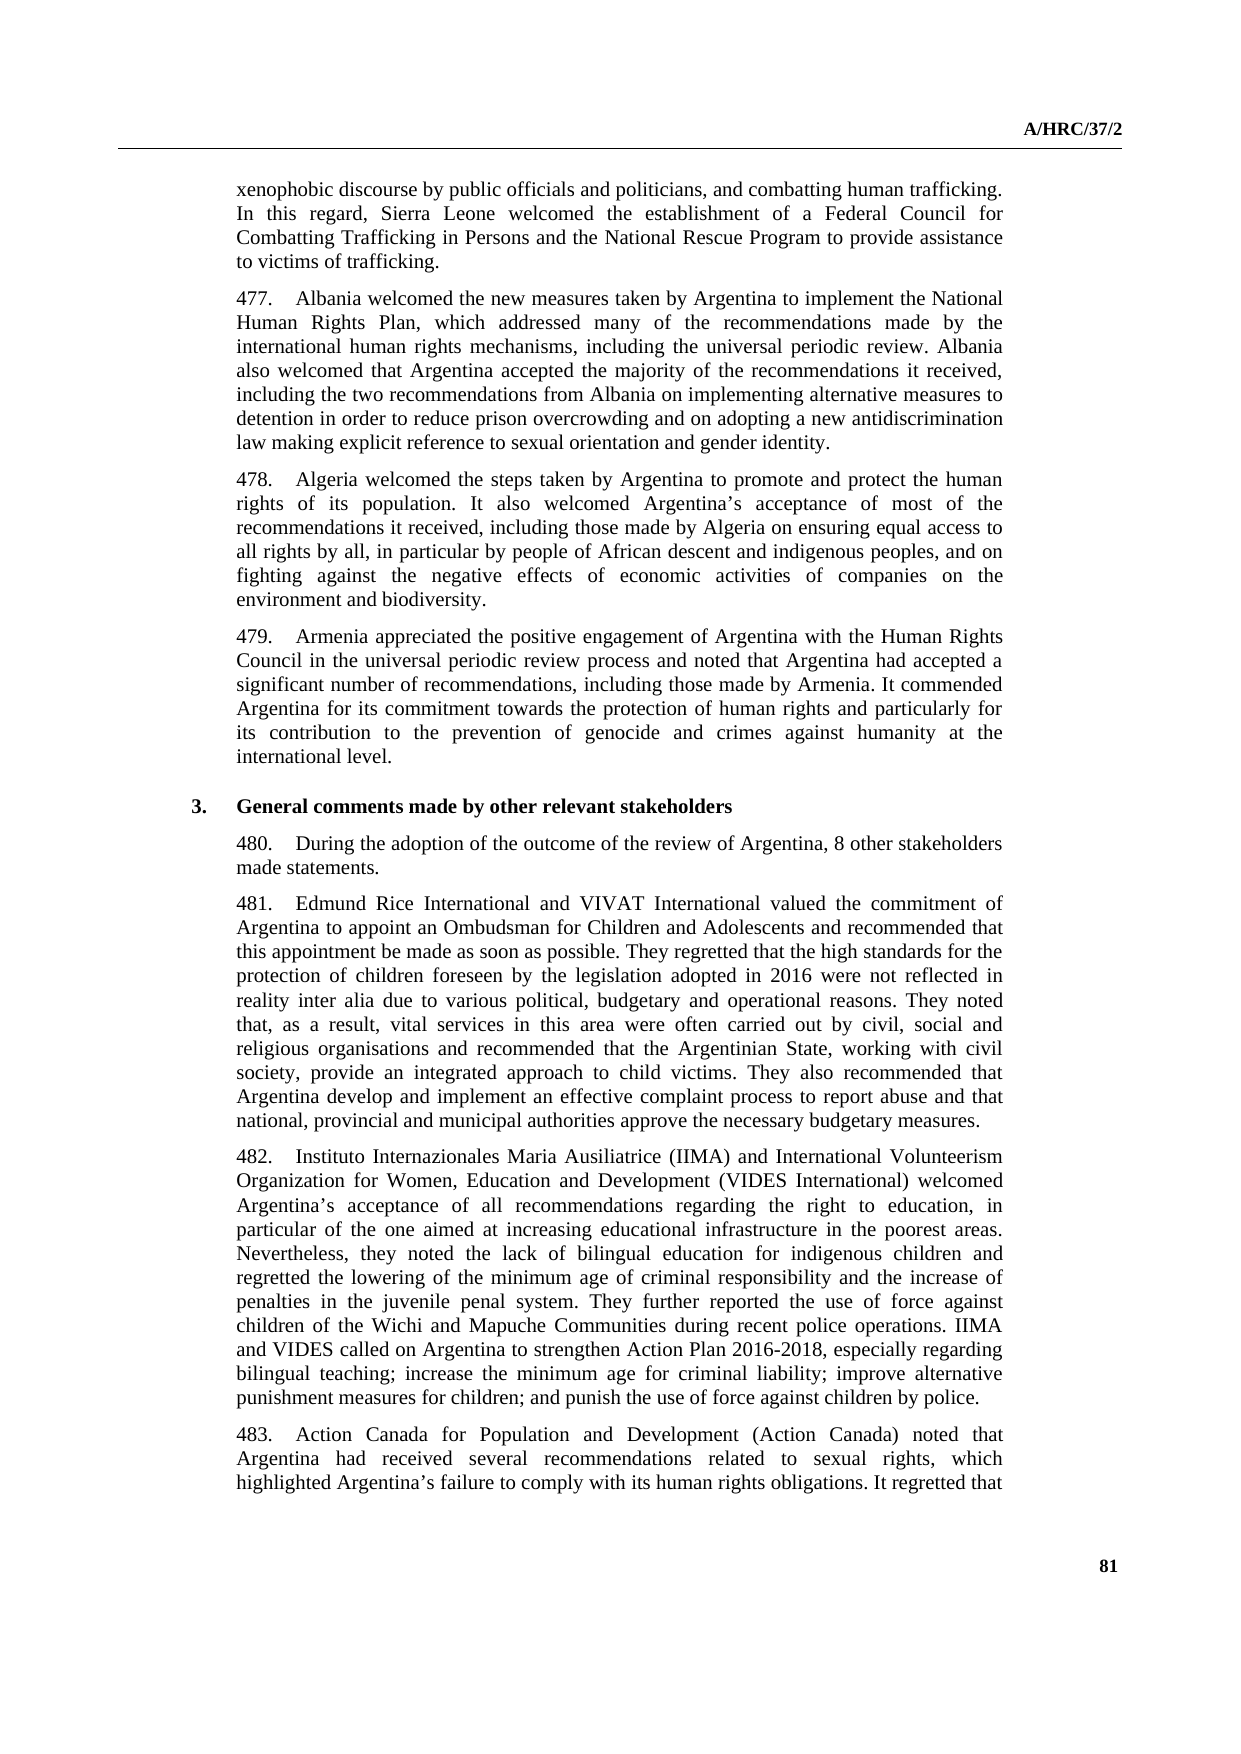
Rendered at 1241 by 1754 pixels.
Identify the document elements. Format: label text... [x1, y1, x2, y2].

text 478. Algeria welcomed the steps taken by Argentina to promote and protect the human rights of its population. It also welcomed Argentina’s acceptance of most of the recommendations it received, including those made by Algeria on ensuring equal access to all rights by all, in particular by people of African descent and indigenous peoples, and on fighting against the negative effects of economic activities of companies on the environment and biodiversity. [236, 467, 1004, 611]
text 482. Instituto Internazionales Maria Ausiliatrice (IIMA) and International Volunteerism Organization for Women, Education and Development (VIDES International) welcomed Argentina’s acceptance of all recommendations regarding the right to education, in particular of the one aimed at increasing educational infrastructure in the poorest areas. Nevertheless, they noted the lack of bilingual education for indigenous children and regretted the lowering of the minimum age of criminal responsibility and the increase of penalties in the juvenile penal system. They further reported the use of force against children of the Wichi and Mapuche Communities during recent police operations. IIMA and VIDES called on Argentina to strengthen Action Plan 2016-2018, especially regarding bilingual teaching; increase the minimum age for criminal liability; improve alternative punishment measures for children; and punish the use of force against children by police. [236, 1144, 1004, 1409]
text 481. Edmund Rice International and VIVAT International valued the commitment of Argentina to appoint an Ombudsman for Children and Adolescents and recommended that this appointment be made as soon as possible. They regretted that the high standards for the protection of children foreseen by the legislation adopted in 2016 were not reflected in reality inter alia due to various political, budgetary and operational reasons. They noted that, as a result, vital services in this area were often carried out by civil, social and religious organisations and recommended that the Argentinian State, working with civil society, provide an integrated approach to child victims. They also recommended that Argentina develop and implement an effective complaint process to report abuse and that national, provincial and municipal authorities approve the necessary budgetary measures. [236, 891, 1004, 1132]
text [236, 177, 1004, 273]
text 479. Armenia appreciated the positive engagement of Argentina with the Human Rights Council in the universal periodic review process and noted that Argentina had accepted a significant number of recommendations, including those made by Armenia. It commended Argentina for its commitment towards the protection of human rights and particularly for its contribution to the prevention of genocide and crimes against humanity at the international level. [236, 624, 1004, 768]
text 3. General comments made by other relevant stakeholders [118, 793, 1004, 818]
text 477. Albania welcomed the new measures taken by Argentina to implement the National Human Rights Plan, which addressed many of the recommendations made by the international human rights mechanisms, including the universal periodic review. Albania also welcomed that Argentina accepted the majority of the recommendations it received, including the two recommendations from Albania on implementing alternative measures to detention in order to reduce prison overcrowding and on adopting a new antidiscrimination law making explicit reference to sexual orientation and gender identity. [236, 286, 1004, 454]
text 480. During the adoption of the outcome of the review of Argentina, 8 other stakeholders made statements. [236, 831, 1004, 879]
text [236, 1422, 1004, 1494]
